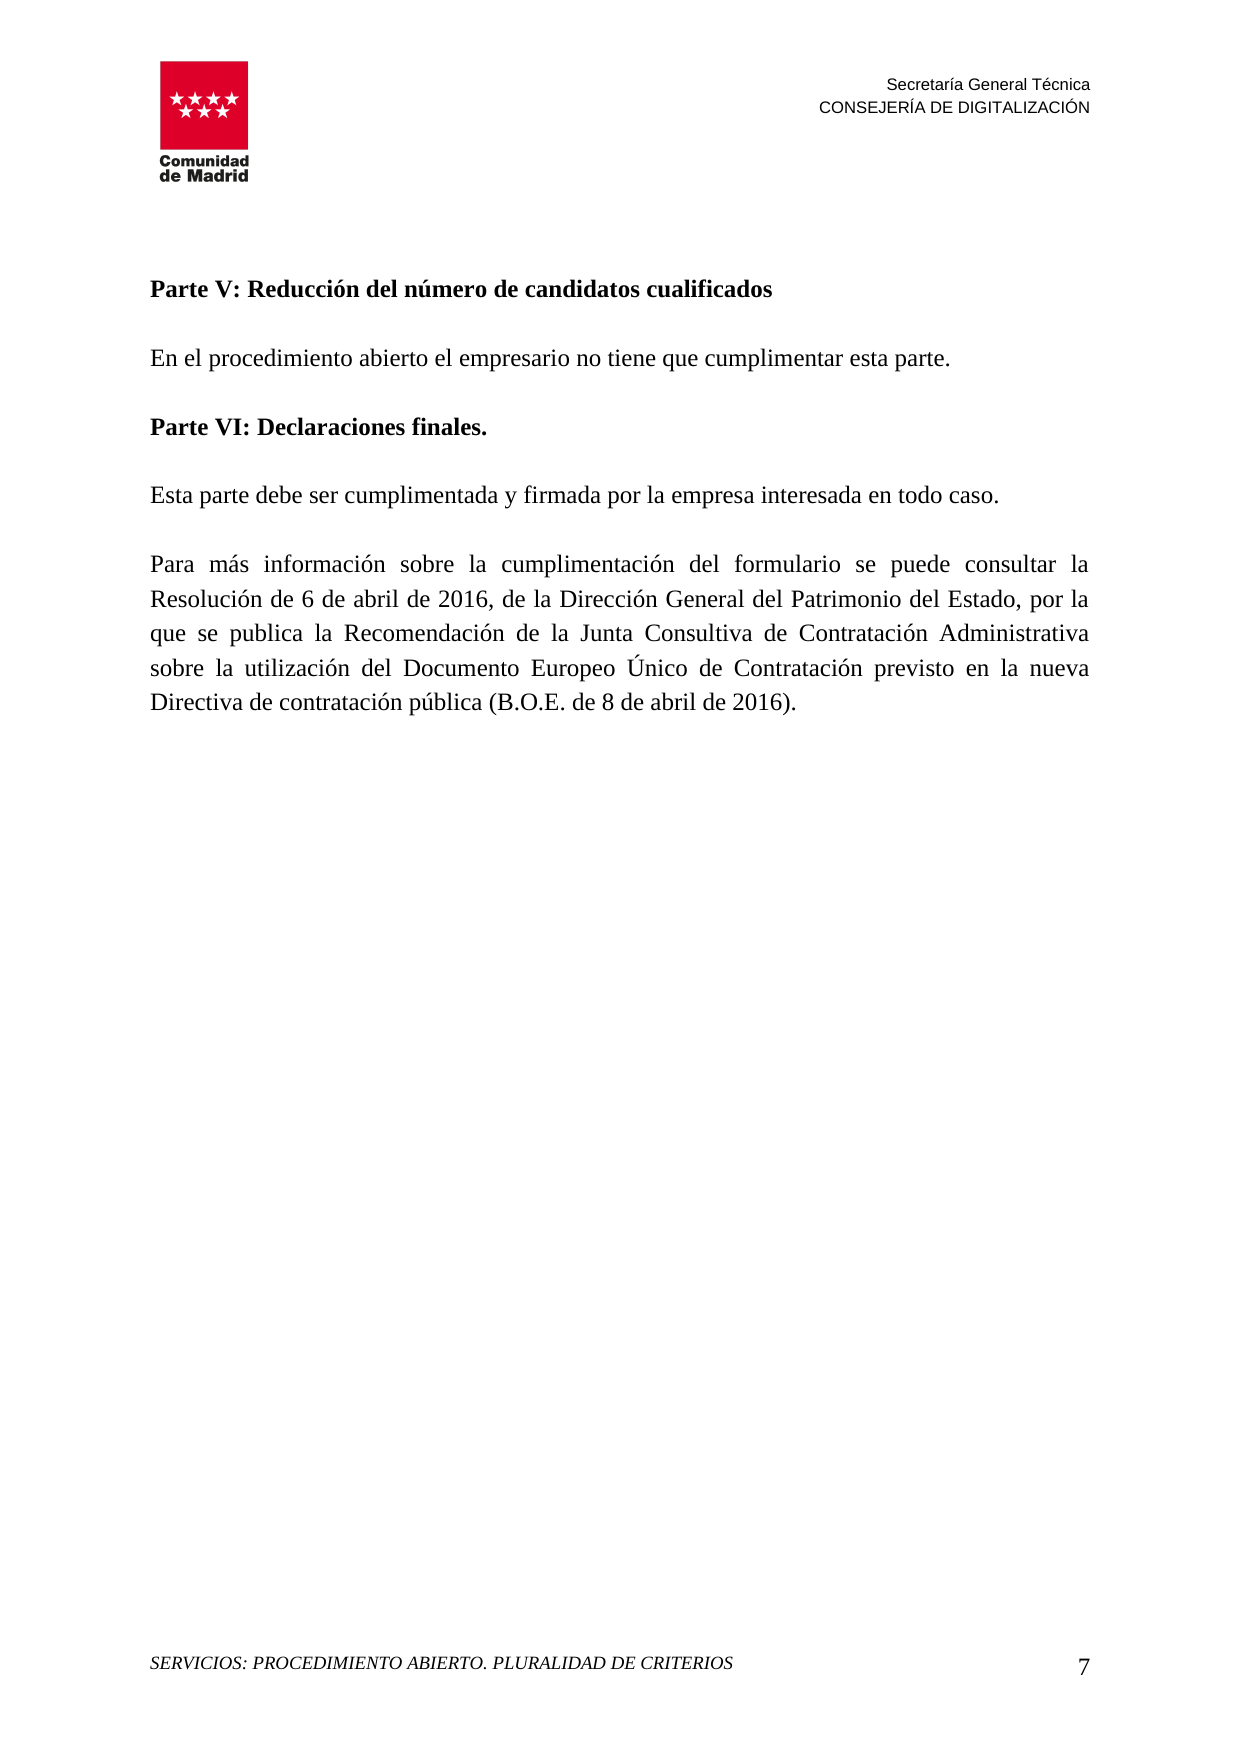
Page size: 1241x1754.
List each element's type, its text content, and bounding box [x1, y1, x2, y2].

text Para más información sobre la cumplimentación del formulario se puede consultar la Resolución de 6 de abril de 2016, de la Dirección General del Patrimonio del Estado, por la que se publica la Recomendación de la Junta Consultiva de Contratación Administrativa sobre la utilización del Documento Europeo Único de Contratación previsto en la nueva Directiva de contratación pública (B.O.E. de 8 de abril de 2016). [150, 549, 1090, 716]
text Parte VI: Declaraciones finales. [150, 412, 1090, 440]
text En el procedimiento abierto el empresario no tiene que cumplimentar esta parte. [150, 343, 1090, 371]
text Esta parte debe ser cumplimentada y firmada por la empresa interesada en todo caso. [150, 481, 1090, 509]
text Parte V: Reducción del número de candidatos cualificados [150, 274, 1090, 302]
picture [150, 51, 258, 192]
